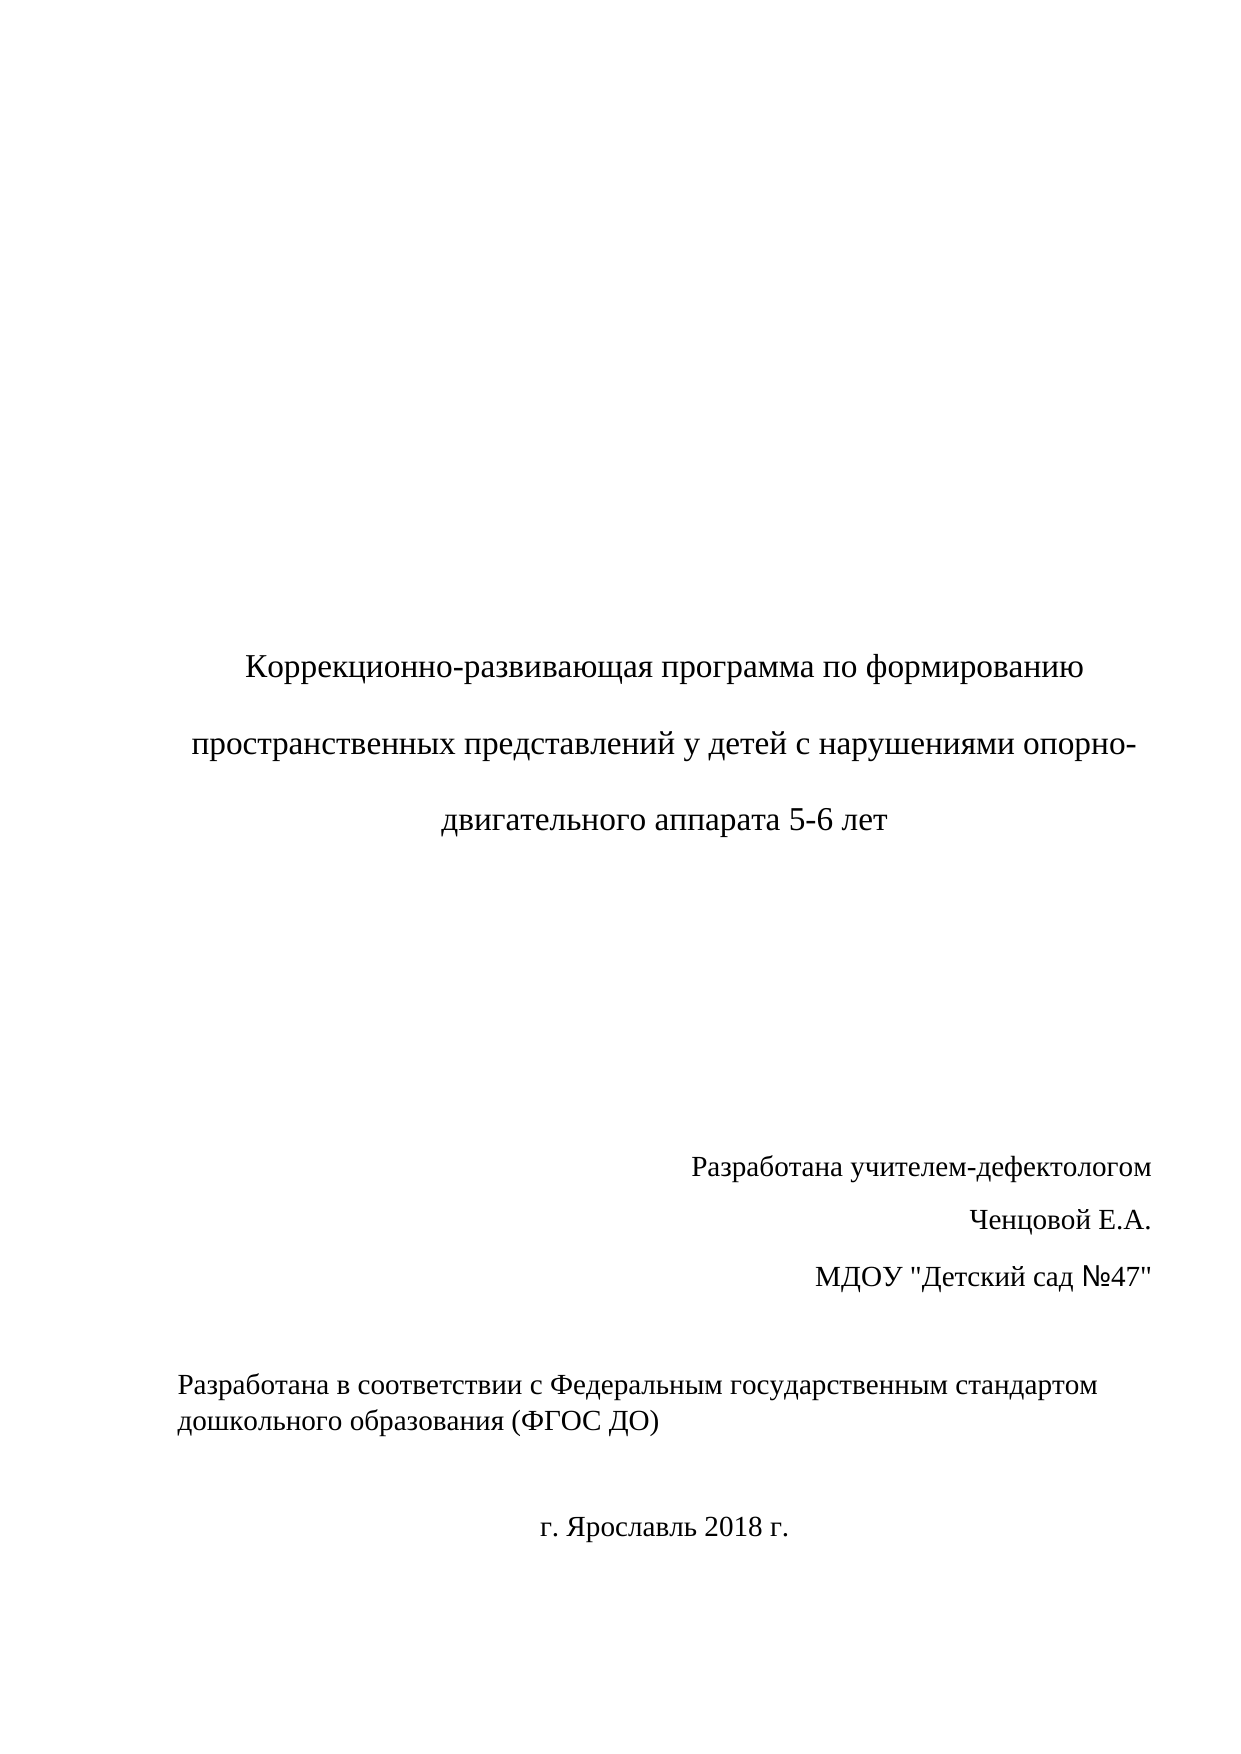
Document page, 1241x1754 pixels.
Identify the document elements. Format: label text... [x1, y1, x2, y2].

text Коррекционно-развивающая программа по формированию пространственных представлений у детей с нарушениями опорно-двигательного аппарата 5-6 лет [177, 646, 1152, 838]
text Разработана в соответствии с Федеральным государственным стандартом дошкольного образования (ФГОС ДО) [177, 1367, 1152, 1437]
text г. Ярославль 2018 г. [177, 1509, 1152, 1542]
text МДОУ "Детский сад №47" [177, 1255, 1152, 1294]
text Разработана учителем-дефектологом [177, 1149, 1152, 1183]
text Ченцовой Е.А. [177, 1202, 1152, 1236]
